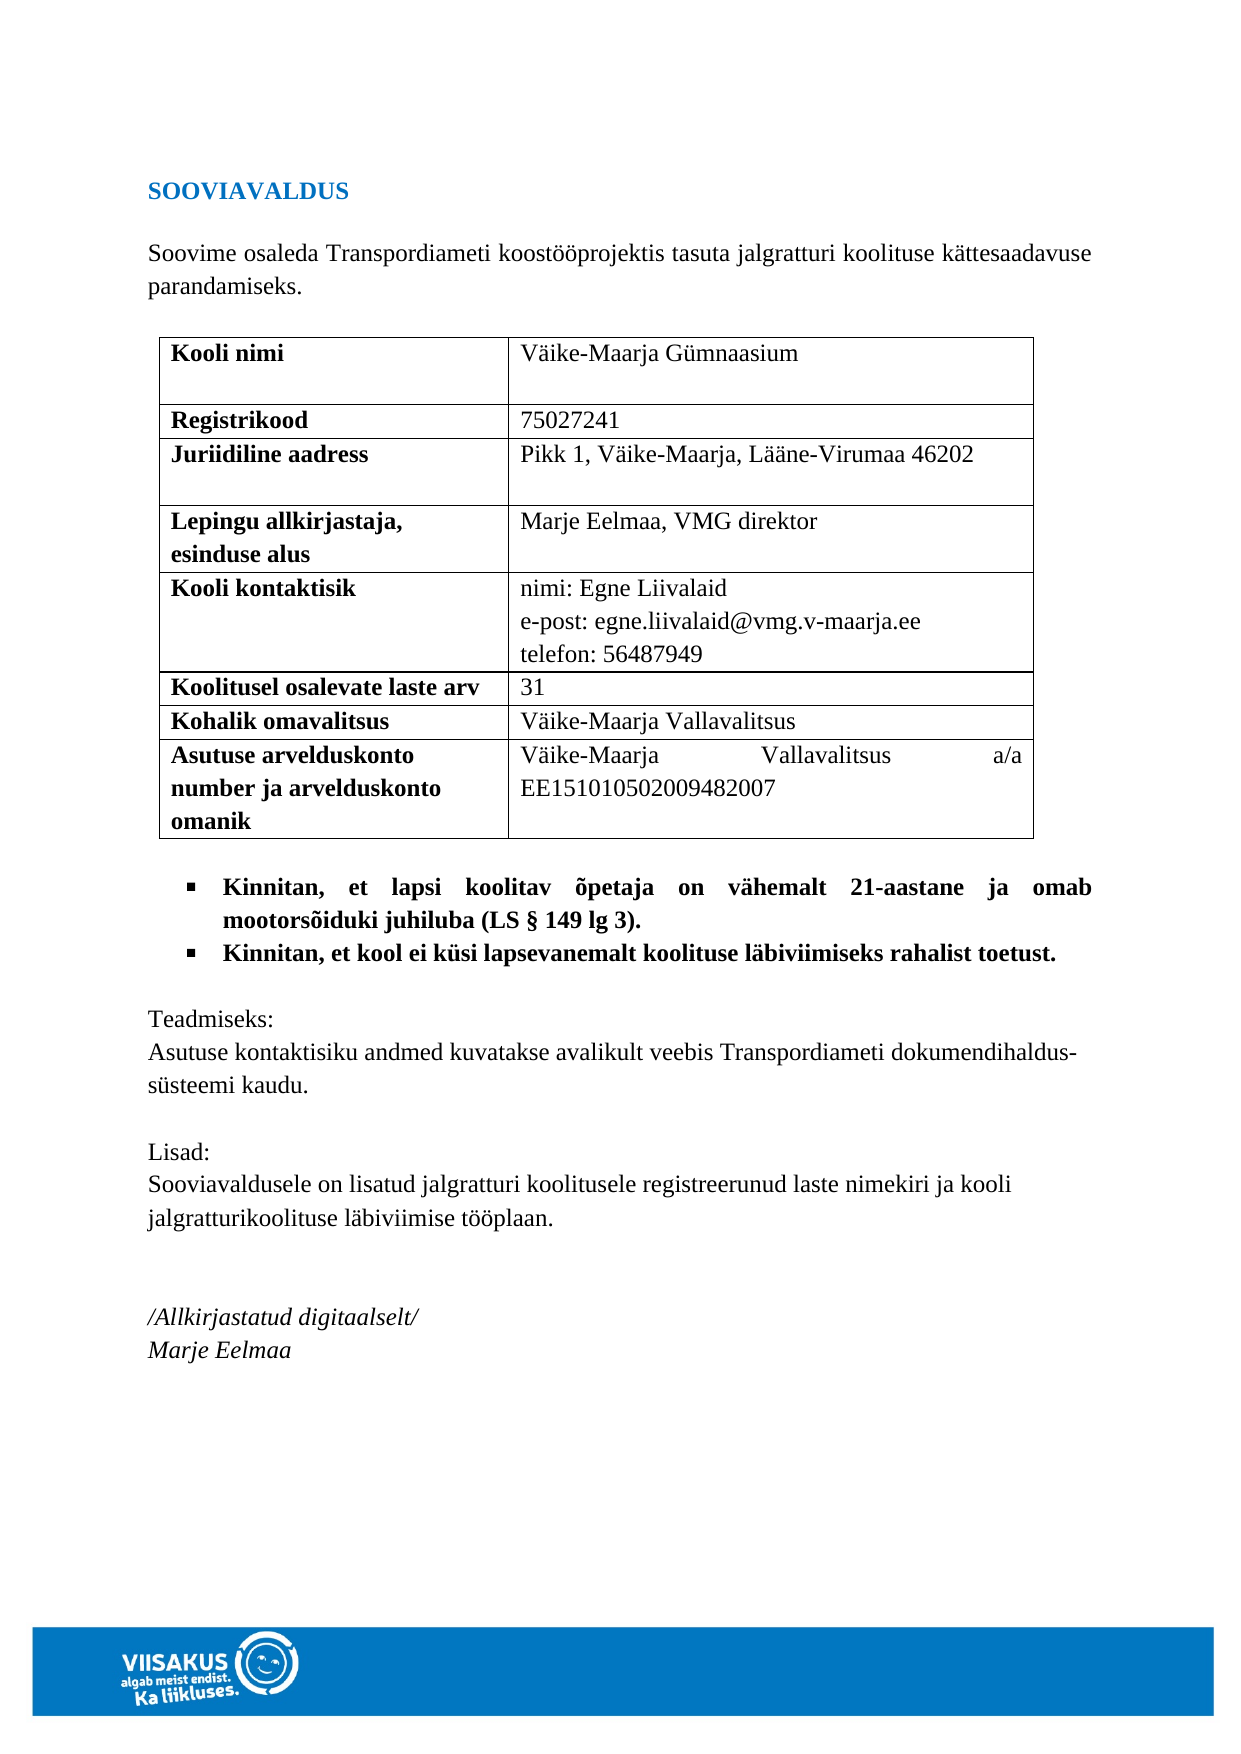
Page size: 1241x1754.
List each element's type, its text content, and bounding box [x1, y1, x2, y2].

table_cell 31 [509, 673, 1033, 705]
text SOOVIAVALDUS [148, 176, 1093, 205]
table_cell Väike-Maarja Vallavalitsus [509, 706, 1033, 739]
text Asutuse kontaktisiku andmed kuvatakse avalikult veebis Transpordiameti dokumendihaldus-süsteemi kaudu. [148, 1037, 1093, 1099]
list Kinnitan, et lapsi koolitav õpetaja on vähemalt 21-aastane ja omab mootorsõiduki juhiluba (LS § 149 lg 3). [185, 872, 1093, 934]
picture [25, 1622, 1221, 1723]
table_header Kooli nimi [160, 338, 508, 404]
table_header Väike-Maarja Gümnaasium [509, 338, 1033, 404]
table_cell Kohalik omavalitsus [160, 706, 508, 739]
table_cell Lepingu allkirjastaja, esinduse alus [160, 506, 508, 572]
table_cell Juriidiline aadress [160, 439, 508, 505]
table_cell Registrikood [160, 405, 508, 438]
text Sooviavaldusele on lisatud jalgratturi koolitusele registreerunud laste nimekiri ja kooli jalgratturikoolituse läbiviimise tööplaan. [148, 1169, 1093, 1231]
table_cell Kooli kontaktisik [160, 573, 508, 671]
table_cell 75027241 [509, 405, 1033, 438]
table_cell Pikk 1, Väike-Maarja, Lääne-Virumaa 46202 [509, 439, 1033, 505]
text Marje Eelmaa [148, 1335, 1093, 1363]
text Soovime osaleda Transpordiameti koostööprojektis tasuta jalgratturi koolituse kättesaadavuse parandamiseks. [148, 238, 1093, 300]
text Lisad: [148, 1137, 1093, 1165]
table_cell nimi: Egne Liivalaid e-post: egne.liivalaid@vmg.v-maarja.ee telefon: 56487949 [509, 573, 1033, 671]
text Teadmiseks: [148, 1004, 1093, 1033]
table_cell Koolitusel osalevate laste arv [160, 673, 508, 705]
table_cell Asutuse arvelduskonto number ja arvelduskonto omanik [160, 740, 508, 838]
list Kinnitan, et kool ei küsi lapsevanemalt koolituse läbiviimiseks rahalist toetust. [185, 938, 1093, 967]
text /Allkirjastatud digitaalselt/ [148, 1302, 1093, 1330]
table_cell Marje Eelmaa, VMG direktor [509, 506, 1033, 572]
table_cell Väike-Maarja Vallavalitsus a/a EE151010502009482007 [509, 740, 1033, 838]
